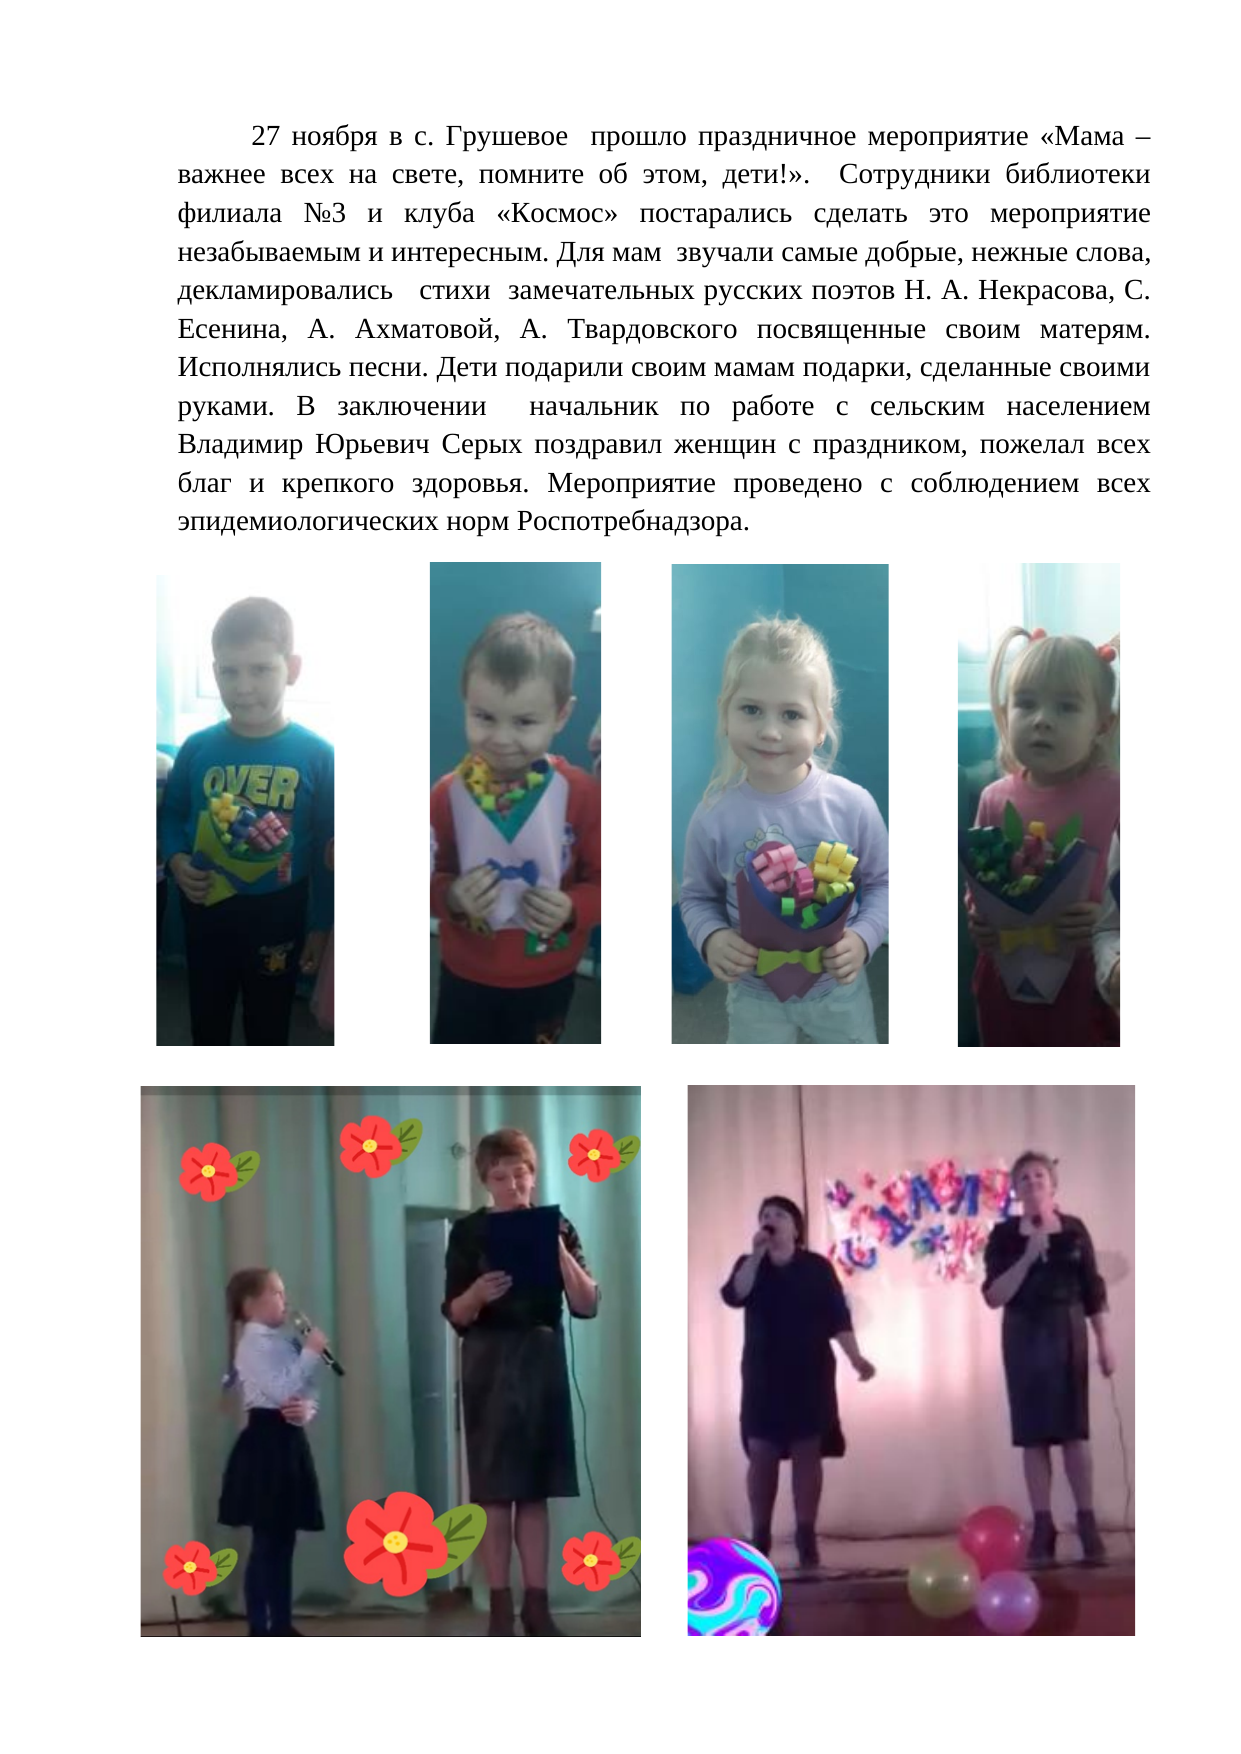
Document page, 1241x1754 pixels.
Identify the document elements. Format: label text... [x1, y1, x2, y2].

picture [957, 563, 1121, 1047]
text 27 ноября в с. Грушевое прошло праздничное мероприятие «Мама – важнее всех на свете, помните об этом, дети!». Сотрудники библиотеки филиала №3 и клуба «Космос» постарались сделать это мероприятие незабываемым и интересным. Для мам звучали самые добрые, нежные слова, декламировались стихи замечательных русских поэтов Н. А. Некрасова, С. Есенина, А. Ахматовой, А. Твардовского посвященные своим матерям. Исполнялись песни. Дети подарили своим мамам подарки, сделанные своими руками. В заключении начальник по работе с сельским населением Владимир Юрьевич Серых поздравил женщин с праздником, пожелал всех благ и крепкого здоровья. Мероприятие проведено с соблюдением всех эпидемиологических норм Роспотребнадзора. [177, 118, 1152, 537]
picture [429, 562, 602, 1044]
picture [140, 1086, 641, 1637]
picture [156, 575, 335, 1046]
picture [671, 564, 889, 1044]
picture [687, 1085, 1135, 1636]
